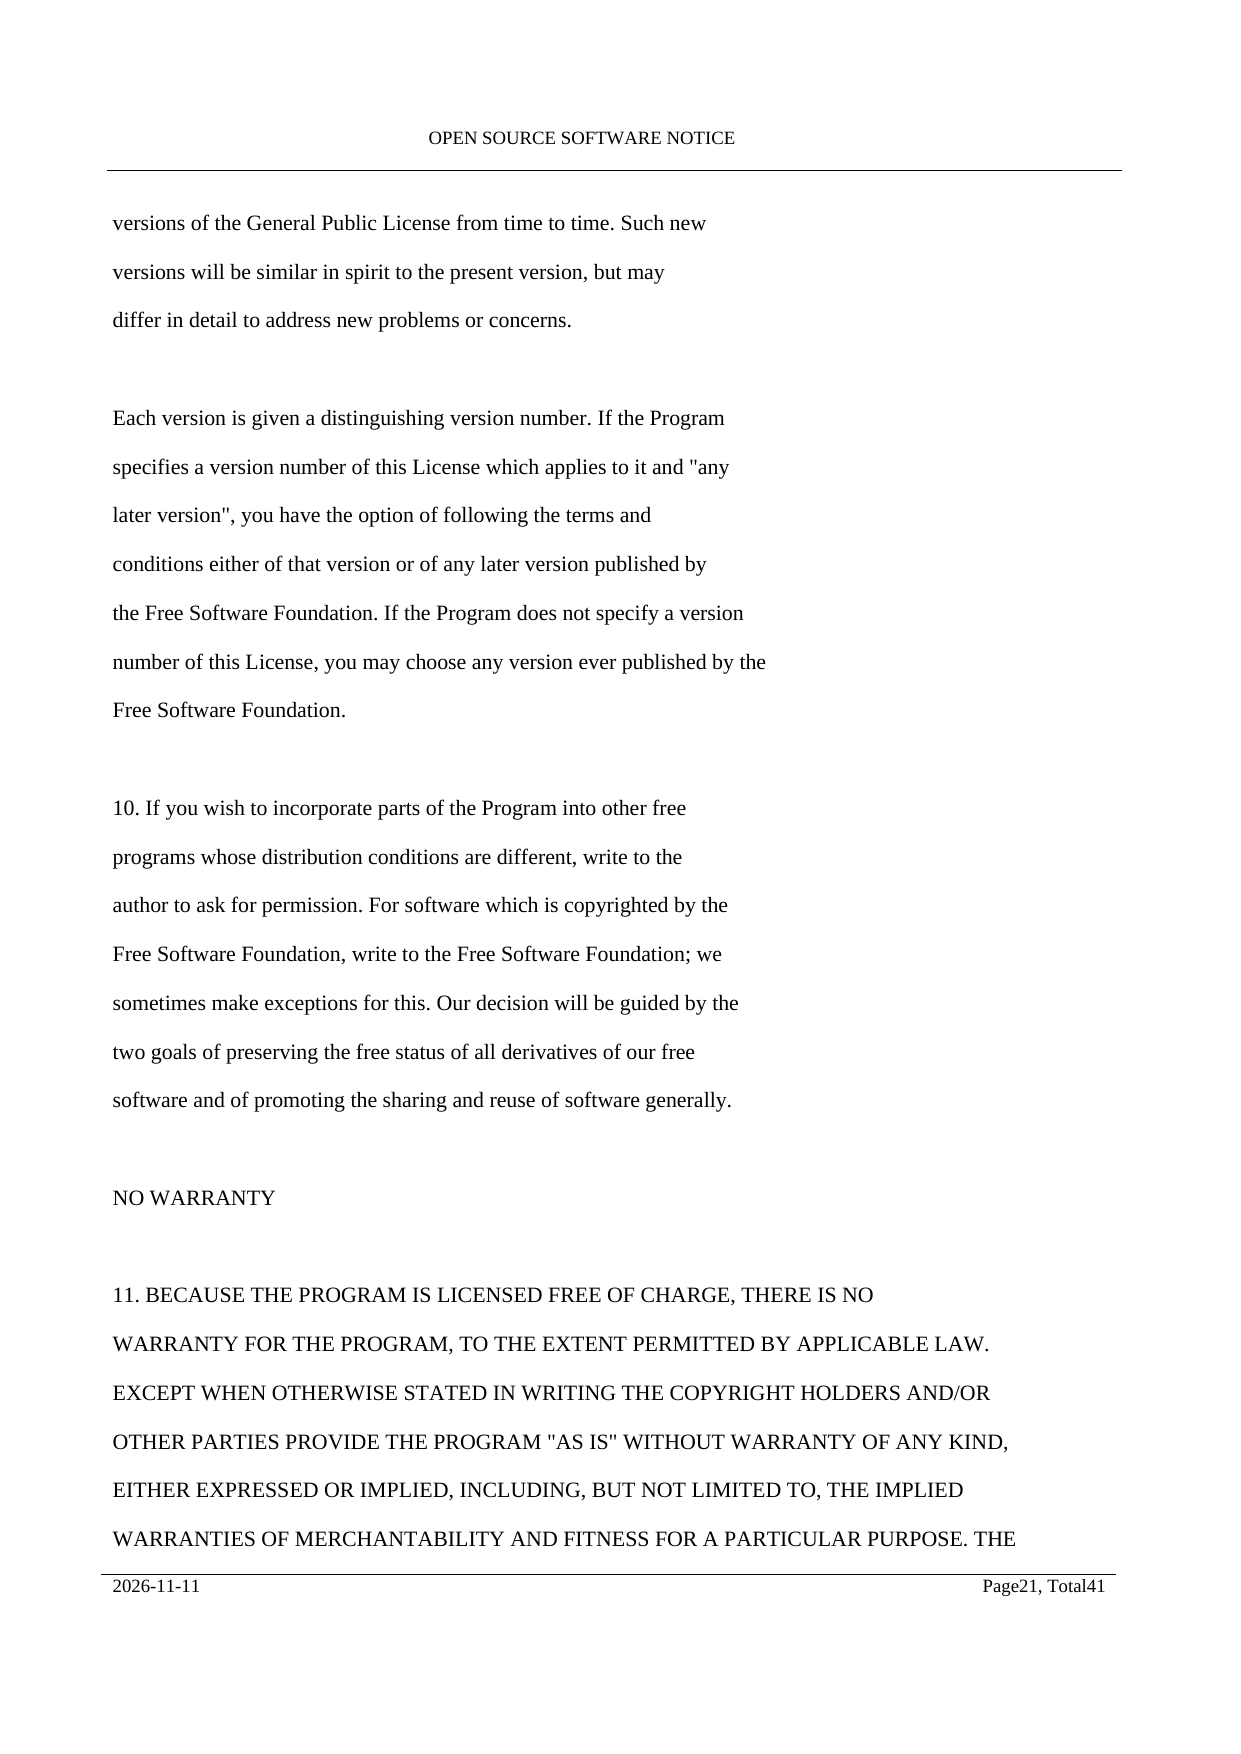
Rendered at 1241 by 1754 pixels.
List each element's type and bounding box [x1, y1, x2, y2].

text [112, 206, 1128, 1555]
